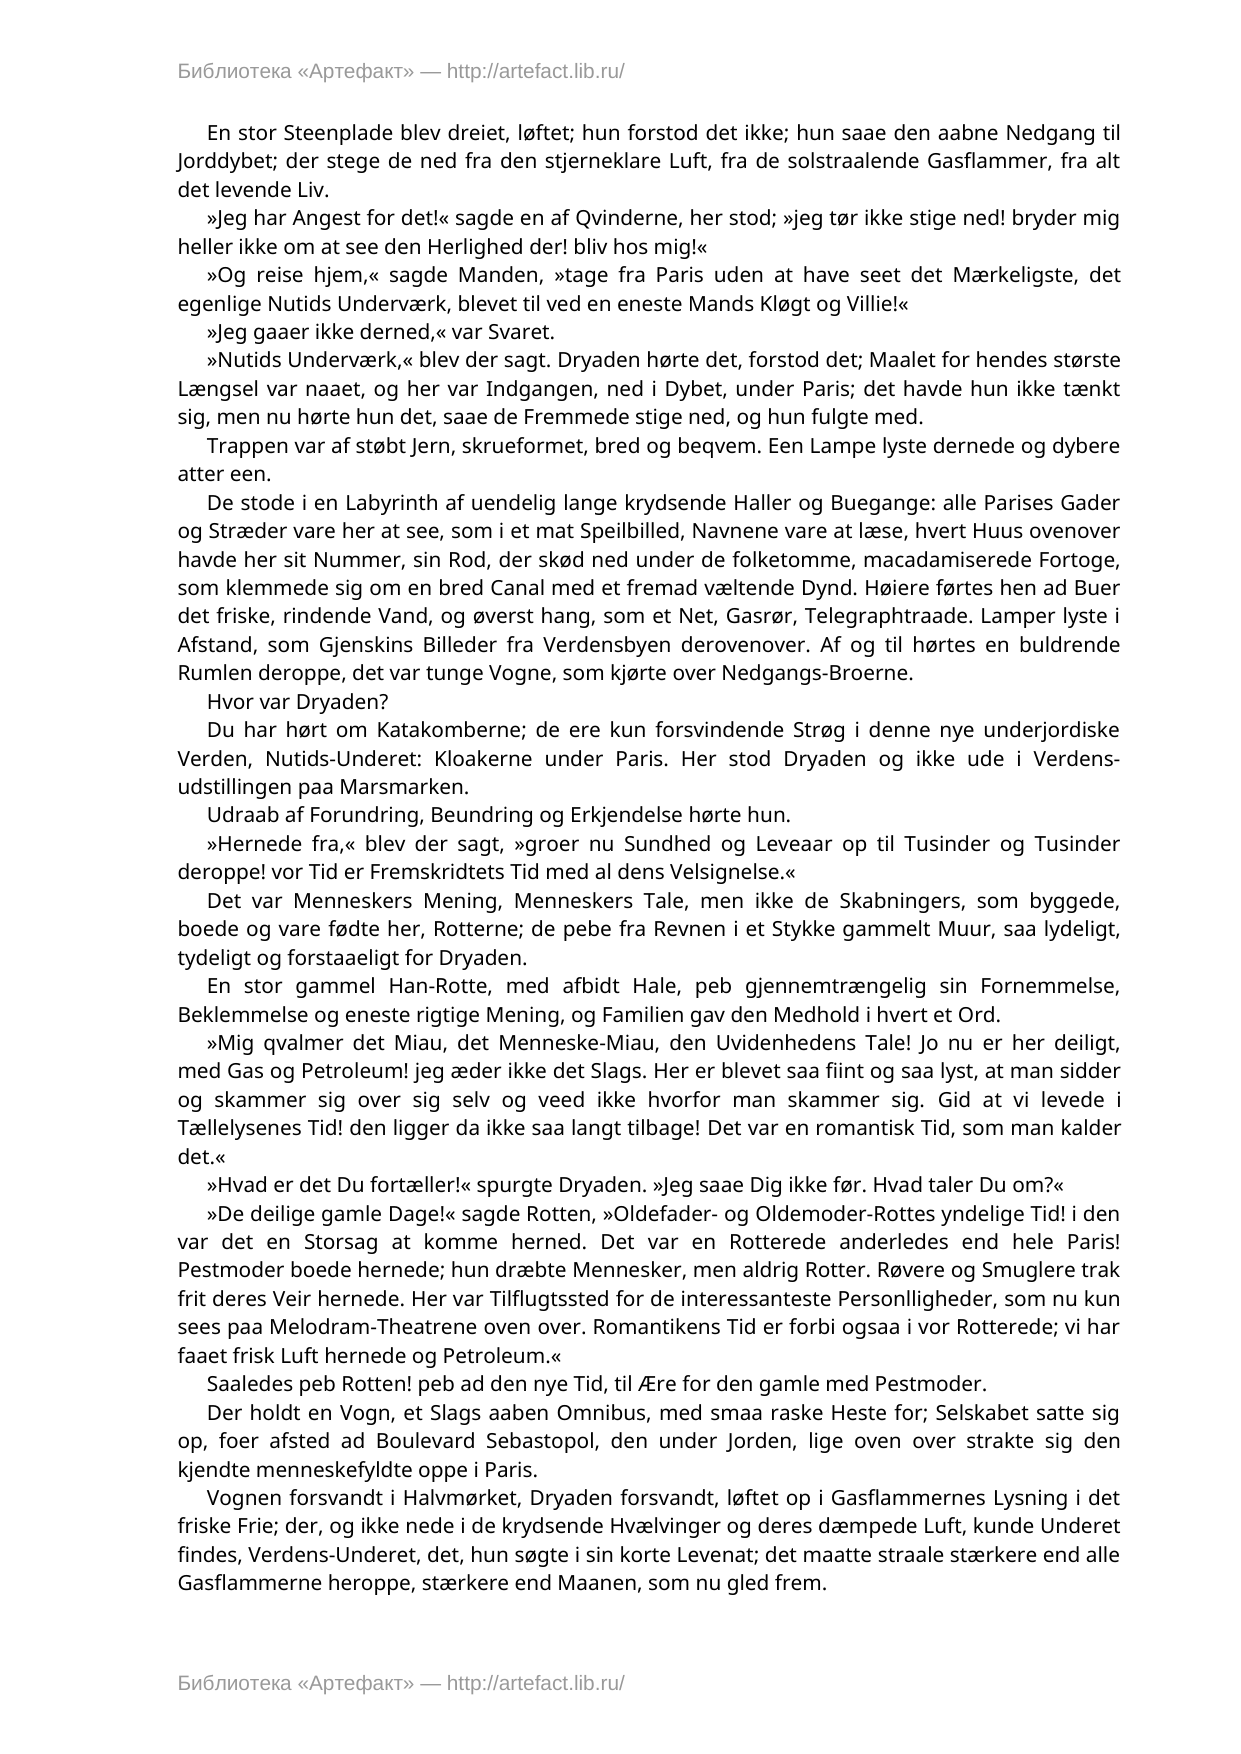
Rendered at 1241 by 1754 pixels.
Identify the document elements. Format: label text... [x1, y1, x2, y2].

text Saaledes peb Rotten! peb ad den nye Tid, til Ære for den gamle med Pestmoder. [177, 1369, 1122, 1398]
text »Jeg gaaer ikke derned,« var Svaret. [177, 317, 1122, 346]
text En stor Steenplade blev dreiet, løftet; hun forstod det ikke; hun saae den aabne Nedgang til Jorddybet; der stege de ned fra den stjerneklare Luft, fra de solstraalende Gasflammer, fra alt det levende Liv. [177, 118, 1122, 203]
text Der holdt en Vogn, et Slags aaben Omnibus, med smaa raske Heste for; Selskabet satte sig op, foer afsted ad Boulevard Sebastopol, den under Jorden, lige oven over strakte sig den kjendte menneskefyldte oppe i Paris. [177, 1398, 1122, 1483]
text »Jeg har Angest for det!« sagde en af Qvinderne, her stod; »jeg tør ikke stige ned! bryder mig heller ikke om at see den Herlighed der! bliv hos mig!« [177, 203, 1122, 260]
text Det var Menneskers Mening, Menneskers Tale, men ikke de Skabningers, som byggede, boede og vare fødte her, Rotterne; de pebe fra Revnen i et Stykke gammelt Muur, saa lydeligt, tydeligt og forstaaeligt for Dryaden. [177, 886, 1122, 971]
text De stode i en Labyrinth af uendelig lange krydsende Haller og Buegange: alle Parises Gader og Stræder vare her at see, som i et mat Speilbilled, Navnene vare at læse, hvert Huus ovenover havde her sit Nummer, sin Rod, der skød ned under de folketomme, macadamiserede Fortoge, som klemmede sig om en bred Canal med et fremad væltende Dynd. Høiere førtes hen ad Buer det friske, rindende Vand, og øverst hang, som et Net, Gasrør, Telegraphtraade. Lamper lyste i Afstand, som Gjenskins Billeder fra Verdensbyen derovenover. Af og til hørtes en buldrende Rumlen deroppe, det var tunge Vogne, som kjørte over Nedgangs-Broerne. [177, 488, 1122, 687]
text »Og reise hjem,« sagde Manden, »tage fra Paris uden at have seet det Mærkeligste, det egenlige Nutids Underværk, blevet til ved en eneste Mands Kløgt og Villie!« [177, 260, 1122, 317]
text »Hernede fra,« blev der sagt, »groer nu Sundhed og Leveaar op til Tusinder og Tusinder deroppe! vor Tid er Fremskridtets Tid med al dens Velsignelse.« [177, 829, 1122, 886]
text En stor gammel Han-Rotte, med afbidt Hale, peb gjennemtrængelig sin Fornemmelse, Beklemmelse og eneste rigtige Mening, og Familien gav den Medhold i hvert et Ord. [177, 971, 1122, 1028]
text Hvor var Dryaden? [177, 687, 1122, 715]
text »Mig qvalmer det Miau, det Menneske-Miau, den Uvidenhedens Tale! Jo nu er her deiligt, med Gas og Petroleum! jeg æder ikke det Slags. Her er blevet saa fiint og saa lyst, at man sidder og skammer sig over sig selv og veed ikke hvorfor man skammer sig. Gid at vi levede i Tællelysenes Tid! den ligger da ikke saa langt tilbage! Det var en romantisk Tid, som man kalder det.« [177, 1028, 1122, 1170]
text Trappen var af støbt Jern, skrueformet, bred og beqvem. Een Lampe lyste dernede og dybere atter een. [177, 431, 1122, 488]
text »Nutids Underværk,« blev der sagt. Dryaden hørte det, forstod det; Maalet for hendes største Længsel var naaet, og her var Indgangen, ned i Dybet, under Paris; det havde hun ikke tænkt sig, men nu hørte hun det, saae de Fremmede stige ned, og hun fulgte med. [177, 346, 1122, 431]
text »Hvad er det Du fortæller!« spurgte Dryaden. »Jeg saae Dig ikke før. Hvad taler Du om?« [177, 1170, 1122, 1199]
text Udraab af Forundring, Beundring og Erkjendelse hørte hun. [177, 801, 1122, 829]
text Du har hørt om Katakomberne; de ere kun forsvindende Strøg i denne nye underjordiske Verden, Nutids-Underet: Kloakerne under Paris. Her stod Dryaden og ikke ude i Verdens-udstillingen paa Marsmarken. [177, 715, 1122, 801]
text »De deilige gamle Dage!« sagde Rotten, »Oldefader- og Oldemoder-Rottes yndelige Tid! i den var det en Storsag at komme herned. Det var en Rotterede anderledes end hele Paris! Pestmoder boede hernede; hun dræbte Mennesker, men aldrig Rotter. Røvere og Smuglere trak frit deres Veir hernede. Her var Tilflugtssted for de interessanteste Personlligheder, som nu kun sees paa Melodram-Theatrene oven over. Romantikens Tid er forbi ogsaa i vor Rotterede; vi har faaet frisk Luft hernede og Petroleum.« [177, 1199, 1122, 1369]
text Vognen forsvandt i Halvmørket, Dryaden forsvandt, løftet op i Gasflammernes Lysning i det friske Frie; der, og ikke nede i de krydsende Hvælvinger og deres dæmpede Luft, kunde Underet findes, Verdens-Underet, det, hun søgte i sin korte Levenat; det maatte straale stærkere end alle Gasflammerne heroppe, stærkere end Maanen, som nu gled frem. [177, 1483, 1122, 1597]
